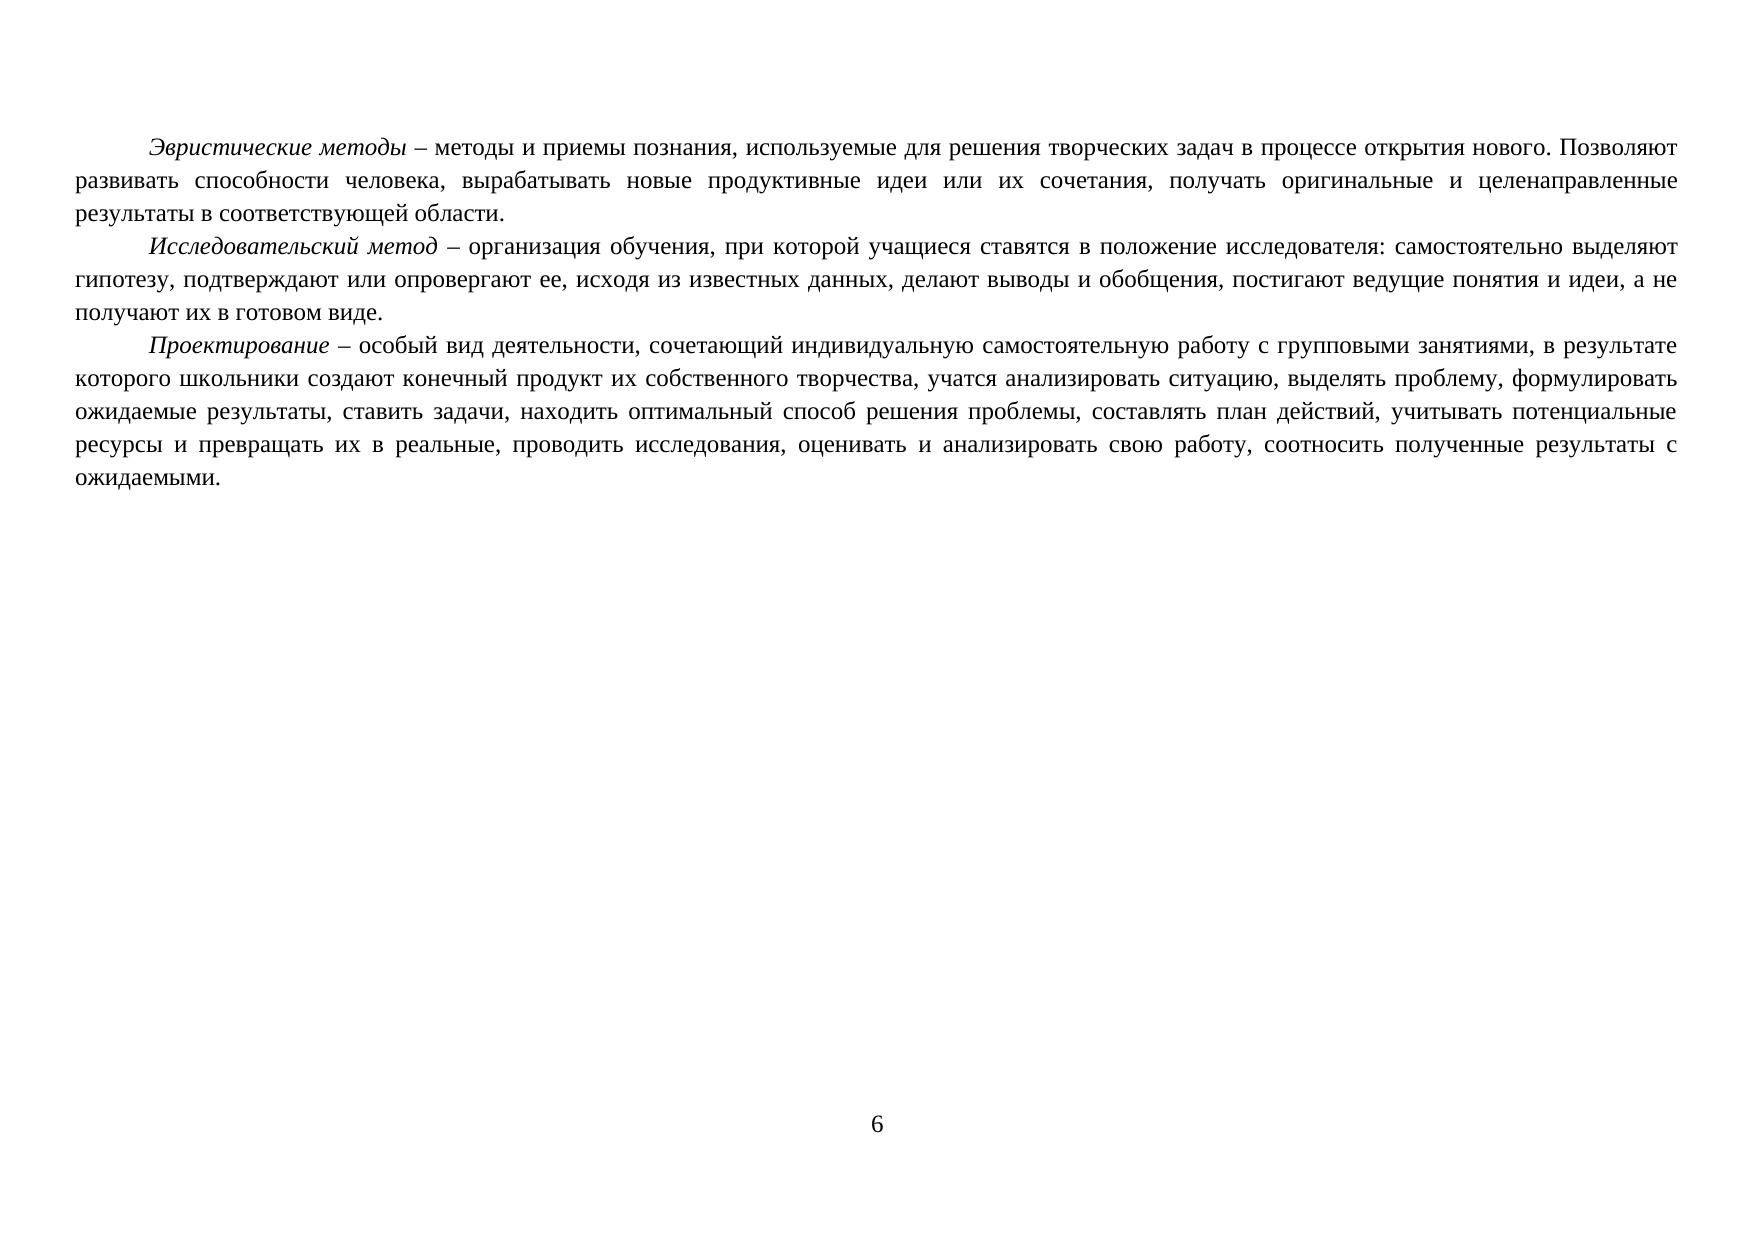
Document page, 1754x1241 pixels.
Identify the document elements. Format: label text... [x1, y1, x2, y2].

text Эвристические методы – методы и приемы познания, используемые для решения творческих задач в процессе открытия нового. Позволяют развивать способности человека, вырабатывать новые продуктивные идеи или их сочетания, получать оригинальные и целенаправленные результаты в соответствующей области. [75, 132, 1679, 227]
text Исследовательский метод – организация обучения, при которой учащиеся ставятся в положение исследователя: самостоятельно выделяют гипотезу, подтверждают или опровергают ее, исходя из известных данных, делают выводы и обобщения, постигают ведущие понятия и идеи, а не получают их в готовом виде. [75, 231, 1679, 326]
text Проектирование – особый вид деятельности, сочетающий индивидуальную самостоятельную работу с групповыми занятиями, в результате которого школьники создают конечный продукт их собственного творчества, учатся анализировать ситуацию, выделять проблему, формулировать ожидаемые результаты, ставить задачи, находить оптимальный способ решения проблемы, составлять план действий, учитывать потенциальные ресурсы и превращать их в реальные, проводить исследования, оценивать и анализировать свою работу, соотносить полученные результаты с ожидаемыми. [75, 330, 1679, 491]
